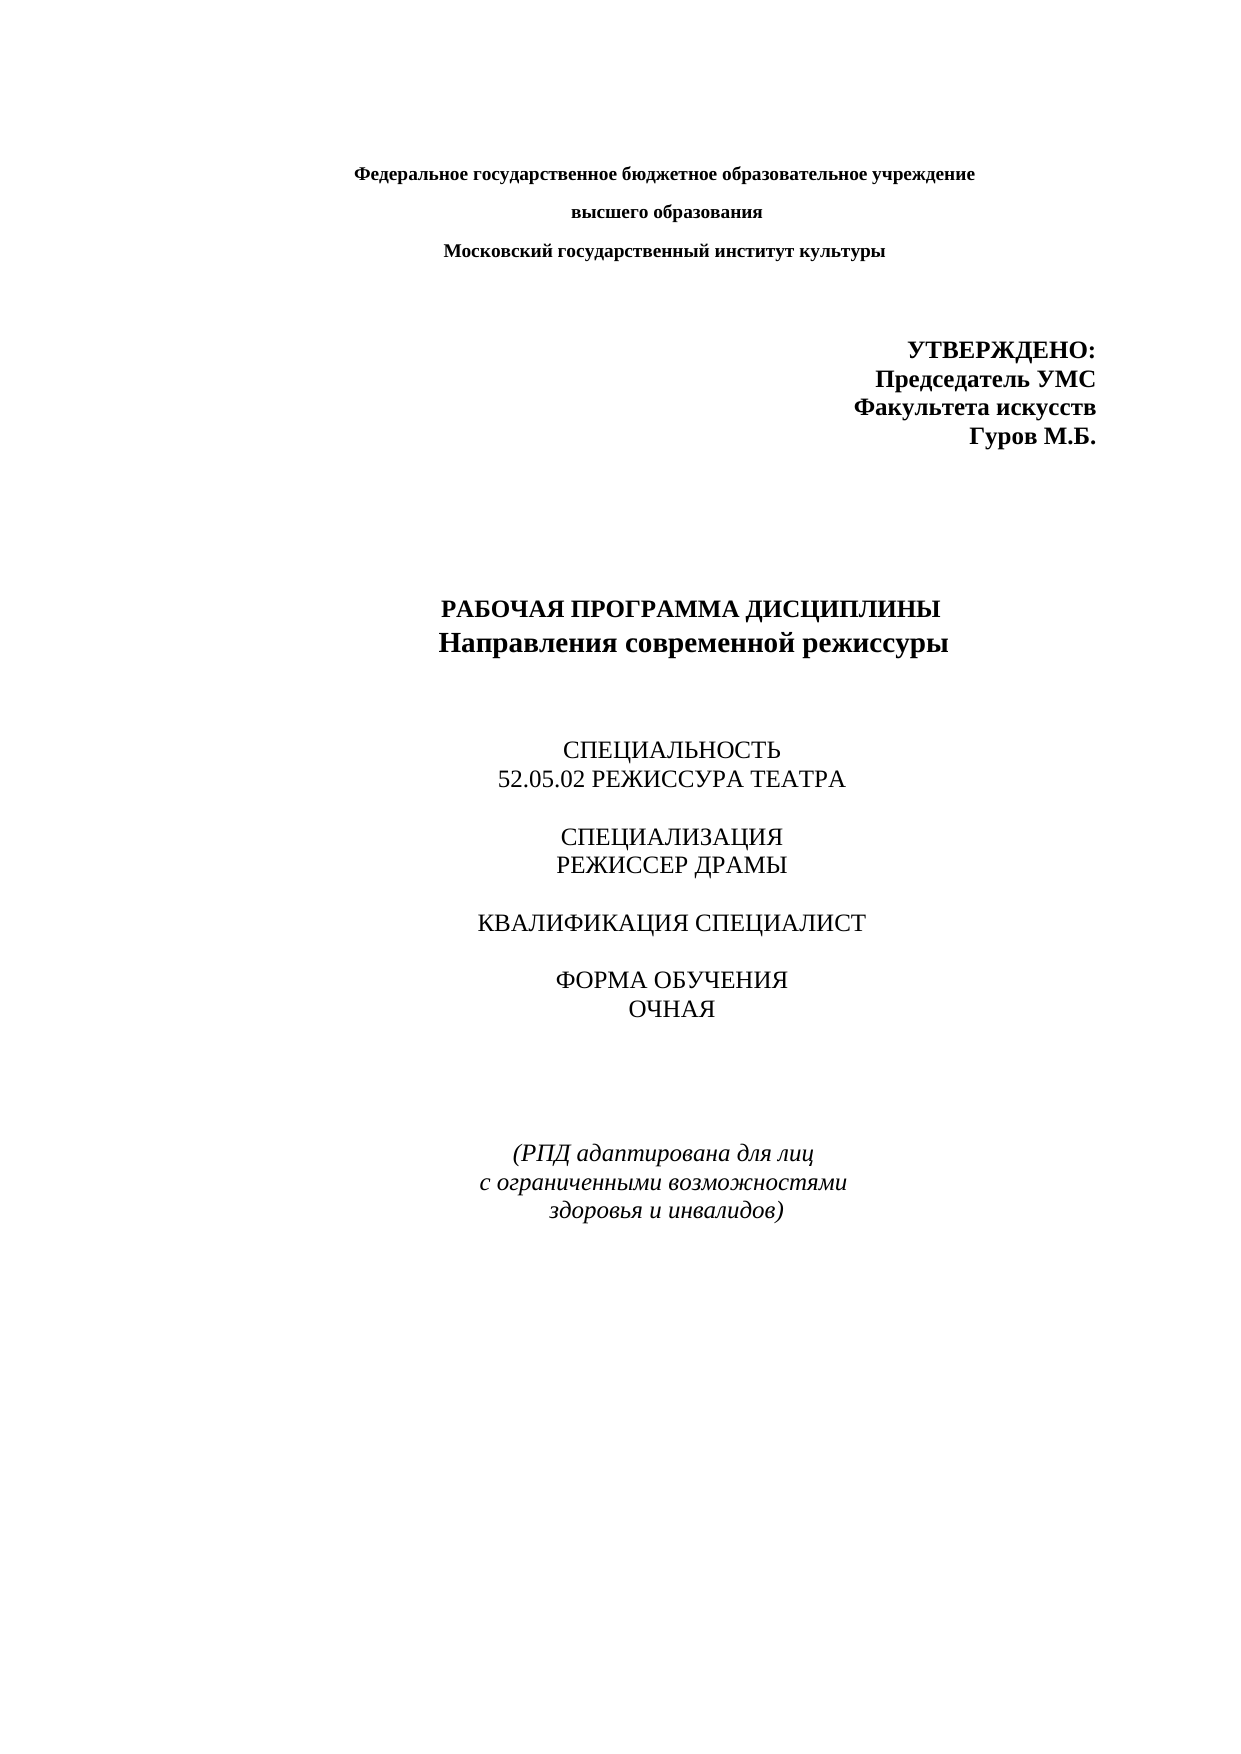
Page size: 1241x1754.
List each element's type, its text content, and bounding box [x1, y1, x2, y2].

text с ограниченными возможностями [177, 1167, 1152, 1195]
text (РПД адаптирована для лиц [177, 1138, 1152, 1167]
text Федеральное государственное бюджетное образовательное учреждение [177, 162, 1152, 201]
text СПЕЦИАЛЬНОСТЬ [192, 735, 1152, 764]
text РАБОЧАЯ ПРОГРАММА ДИСЦИПЛИНЫ Направления современной режиссуры [177, 594, 1152, 659]
text здоровья и инвалидов) [177, 1195, 1152, 1224]
table_header УТВЕРЖДЕНО: Председатель УМС Факультета искусств Гуров М.Б. [665, 335, 1107, 450]
text РЕЖИССЕР ДРАМЫ [192, 850, 1152, 879]
text КВАЛИФИКАЦИЯ СПЕЦИАЛИСТ [192, 908, 1152, 937]
text ОЧНАЯ [192, 994, 1152, 1023]
text Московский государственный институт культуры [177, 239, 1152, 277]
text ФОРМА ОБУЧЕНИЯ [192, 965, 1152, 994]
text СПЕЦИАЛИЗАЦИЯ [192, 822, 1152, 850]
text высшего образования [177, 201, 1152, 239]
text 52.05.02 РЕЖИССУРА ТЕАТРА [192, 764, 1152, 793]
